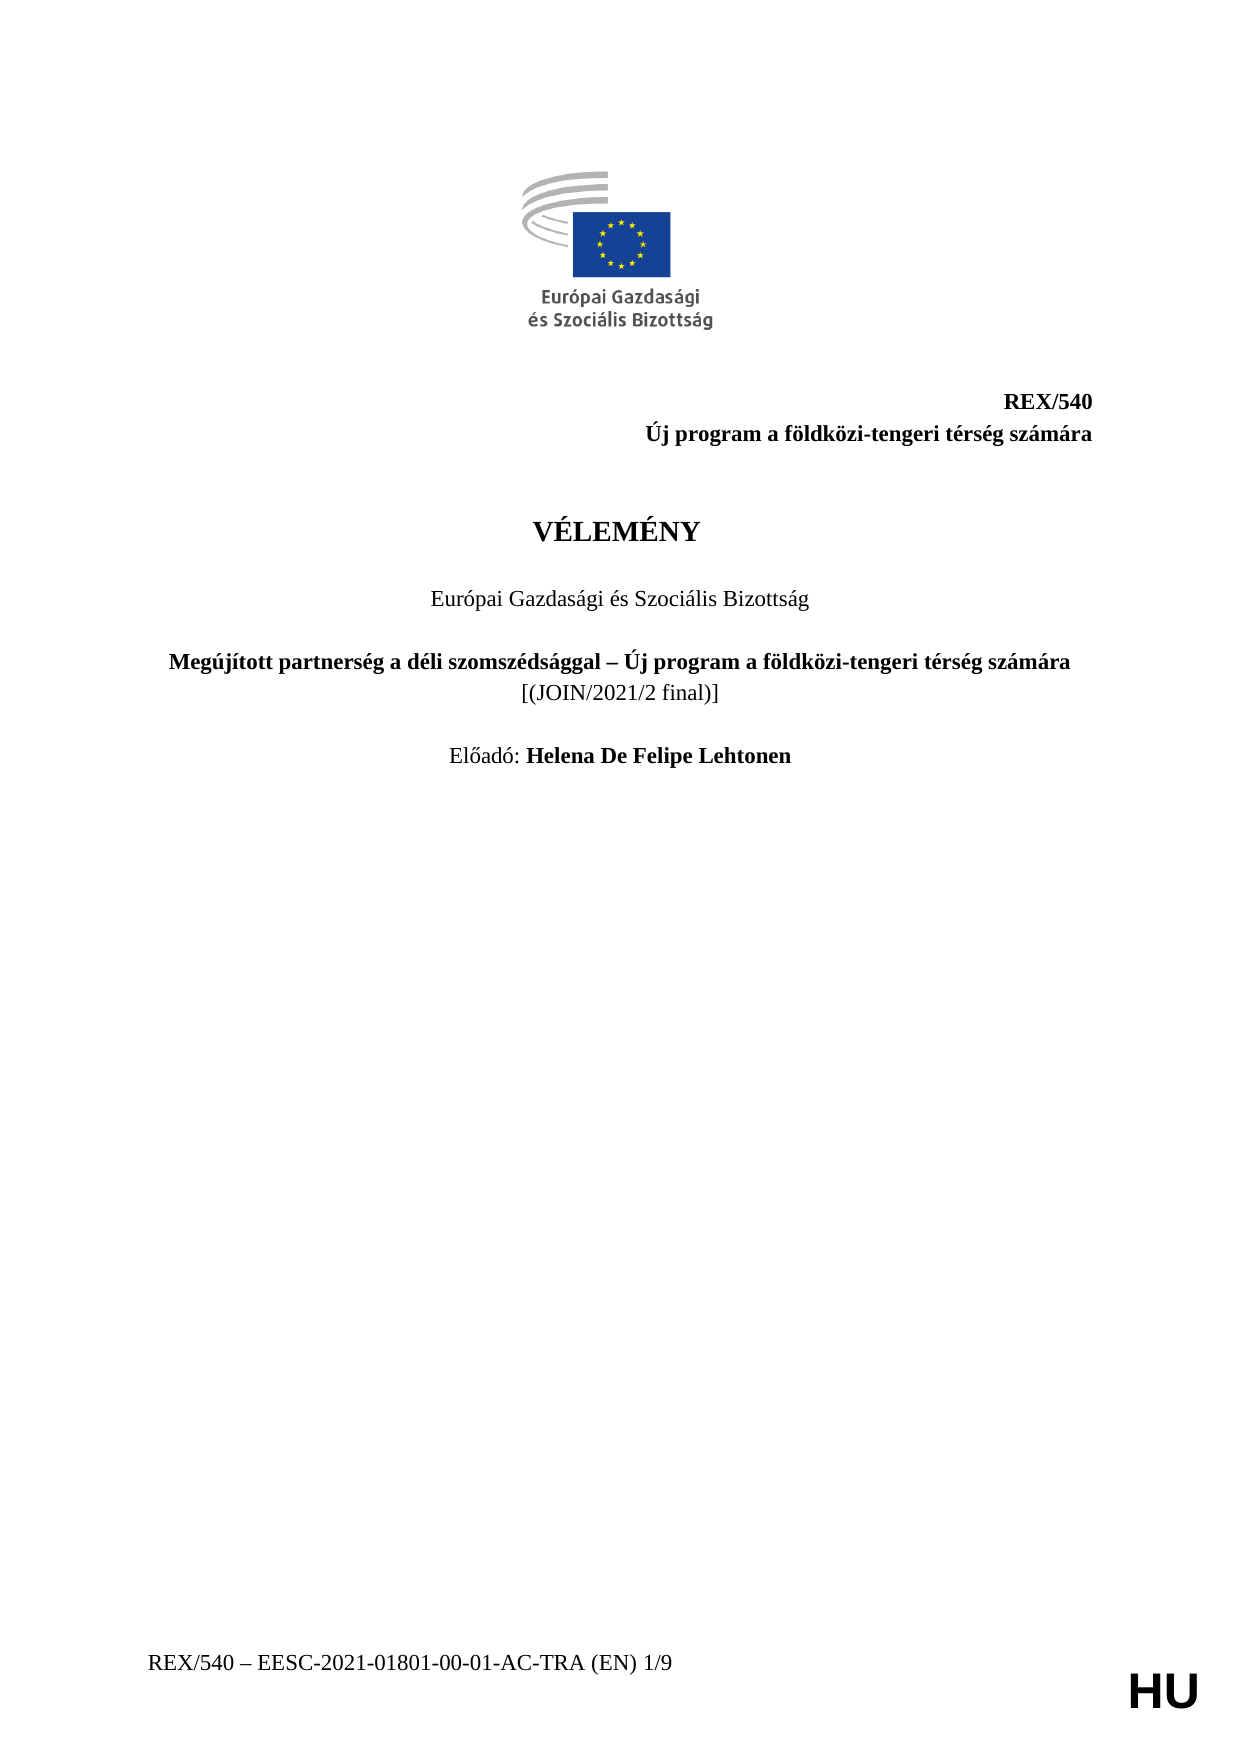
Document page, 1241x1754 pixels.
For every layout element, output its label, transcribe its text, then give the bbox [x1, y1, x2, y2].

text Új program a földközi-tengeri térség számára [148, 419, 1093, 446]
text REX/540 [148, 388, 1093, 414]
text Előadó: Helena De Felipe Lehtonen [148, 742, 1093, 769]
picture [473, 147, 768, 352]
text VÉLEMÉNY [148, 514, 1093, 579]
text Európai Gazdasági és Szociális Bizottság Megújított partnerség a déli szomszédsággal – Új program a földközi-tengeri térség számára [(JOIN/2021/2 final)] [148, 584, 1093, 706]
